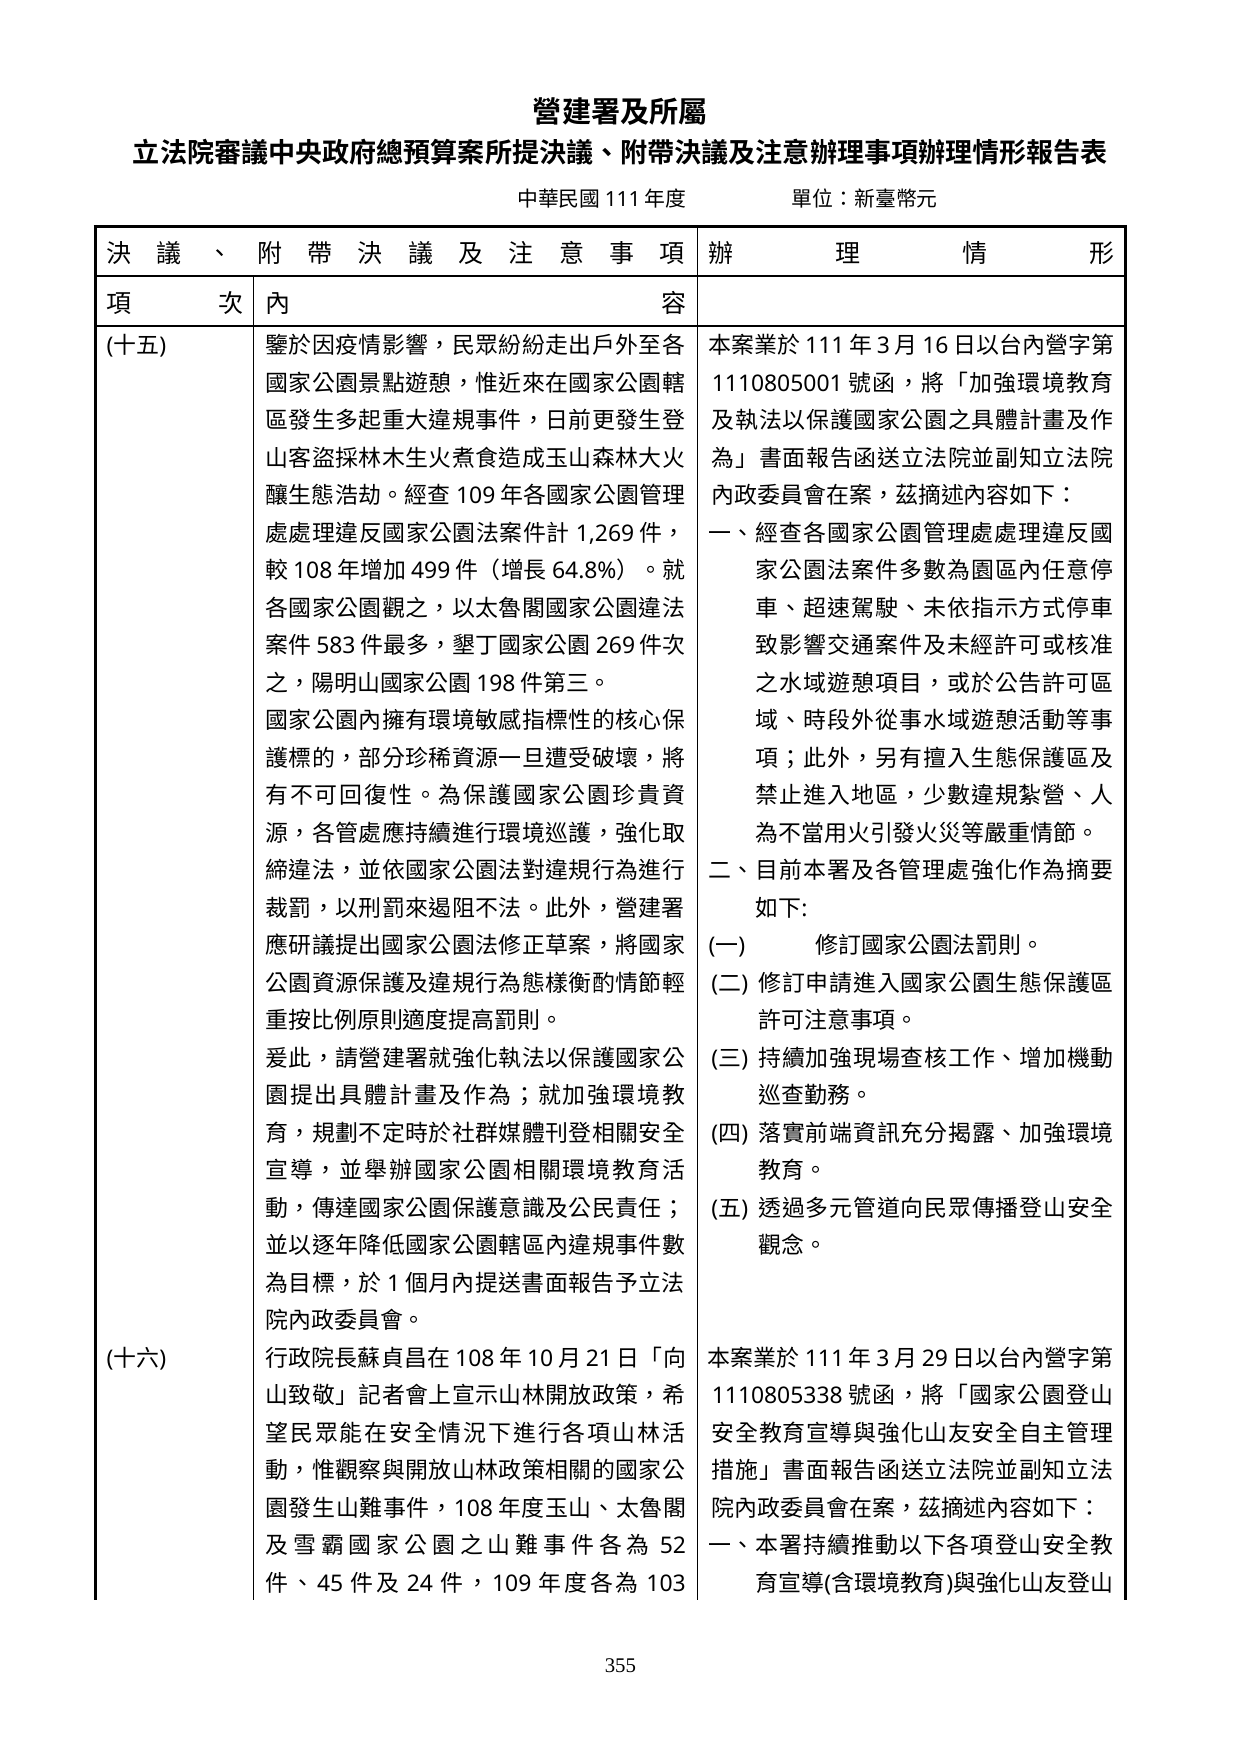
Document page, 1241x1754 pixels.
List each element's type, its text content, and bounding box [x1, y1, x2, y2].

table_cell 本案業於111年3月16日以台內營字第1110805001號函，將「加強環境教育及執法以保護國家公園之具體計畫及作為」書面報告函送立法院並副知立法院內政委員會在案，茲摘述內容如下： 經查各國家公園管理處處理違反國家公園法案件多數為園區內任意停車、超速駕駛、未依指示方式停車致影響交通案件及未經許可或核准之水域遊憩項目，或於公告許可區域、時段外從事水域遊憩活動等事項；此外，另有擅入生態保護區及禁止進入地區，少數違規紮營、人為不當用火引發火災等嚴重情節。 目前本署及各管理處強化作為摘要如下: 修訂國家公園法罰則。 修訂申請進入國家公園生態保護區許可注意事項。 持續加強現場查核工作、增加機動巡查勤務。 落實前端資訊充分揭露、加強環境教育。 透過多元管道向民眾傳播登山安全觀念。 [698, 327, 1124, 1338]
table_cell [698, 1338, 1124, 1600]
table_header 辦理情形 [698, 228, 1124, 275]
table_cell 項次 [97, 277, 253, 325]
table_header 決議、附帶決議及注意事項 [97, 228, 697, 275]
table_cell 內容 [254, 277, 697, 325]
table_cell 鑒於因疫情影響，民眾紛紛走出戶外至各國家公園景點遊憩，惟近來在國家公園轄區發生多起重大違規事件，日前更發生登山客盜採林木生火煮食造成玉山森林大火釀生態浩劫。經查109年各國家公園管理處處理違反國家公園法案件計1,269件，較108年增加499件（增長64.8%）。就各國家公園觀之，以太魯閣國家公園違法案件583件最多，墾丁國家公園269件次之，陽明山國家公園198件第三。 國家公園內擁有環境敏感指標性的核心保護標的，部分珍稀資源一旦遭受破壞，將有不可回復性。為保護國家公園珍貴資源，各管處應持續進行環境巡護，強化取締違法，並依國家公園法對違規行為進行裁罰，以刑罰來遏阻不法。此外，營建署應研議提出國家公園法修正草案，將國家公園資源保護及違規行為態樣衡酌情節輕重按比例原則適度提高罰則。 爰此，請營建署就強化執法以保護國家公園提出具體計畫及作為；就加強環境教育，規劃不定時於社群媒體刊登相關安全宣導，並舉辦國家公園相關環境教育活動，傳達國家公園保護意識及公民責任；並以逐年降低國家公園轄區內違規事件數為目標，於1個月內提送書面報告予立法院內政委員會。 [254, 327, 697, 1338]
table_cell [97, 1338, 253, 1600]
table_cell [698, 277, 1124, 325]
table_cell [254, 1338, 697, 1600]
table_cell [97, 327, 253, 1338]
